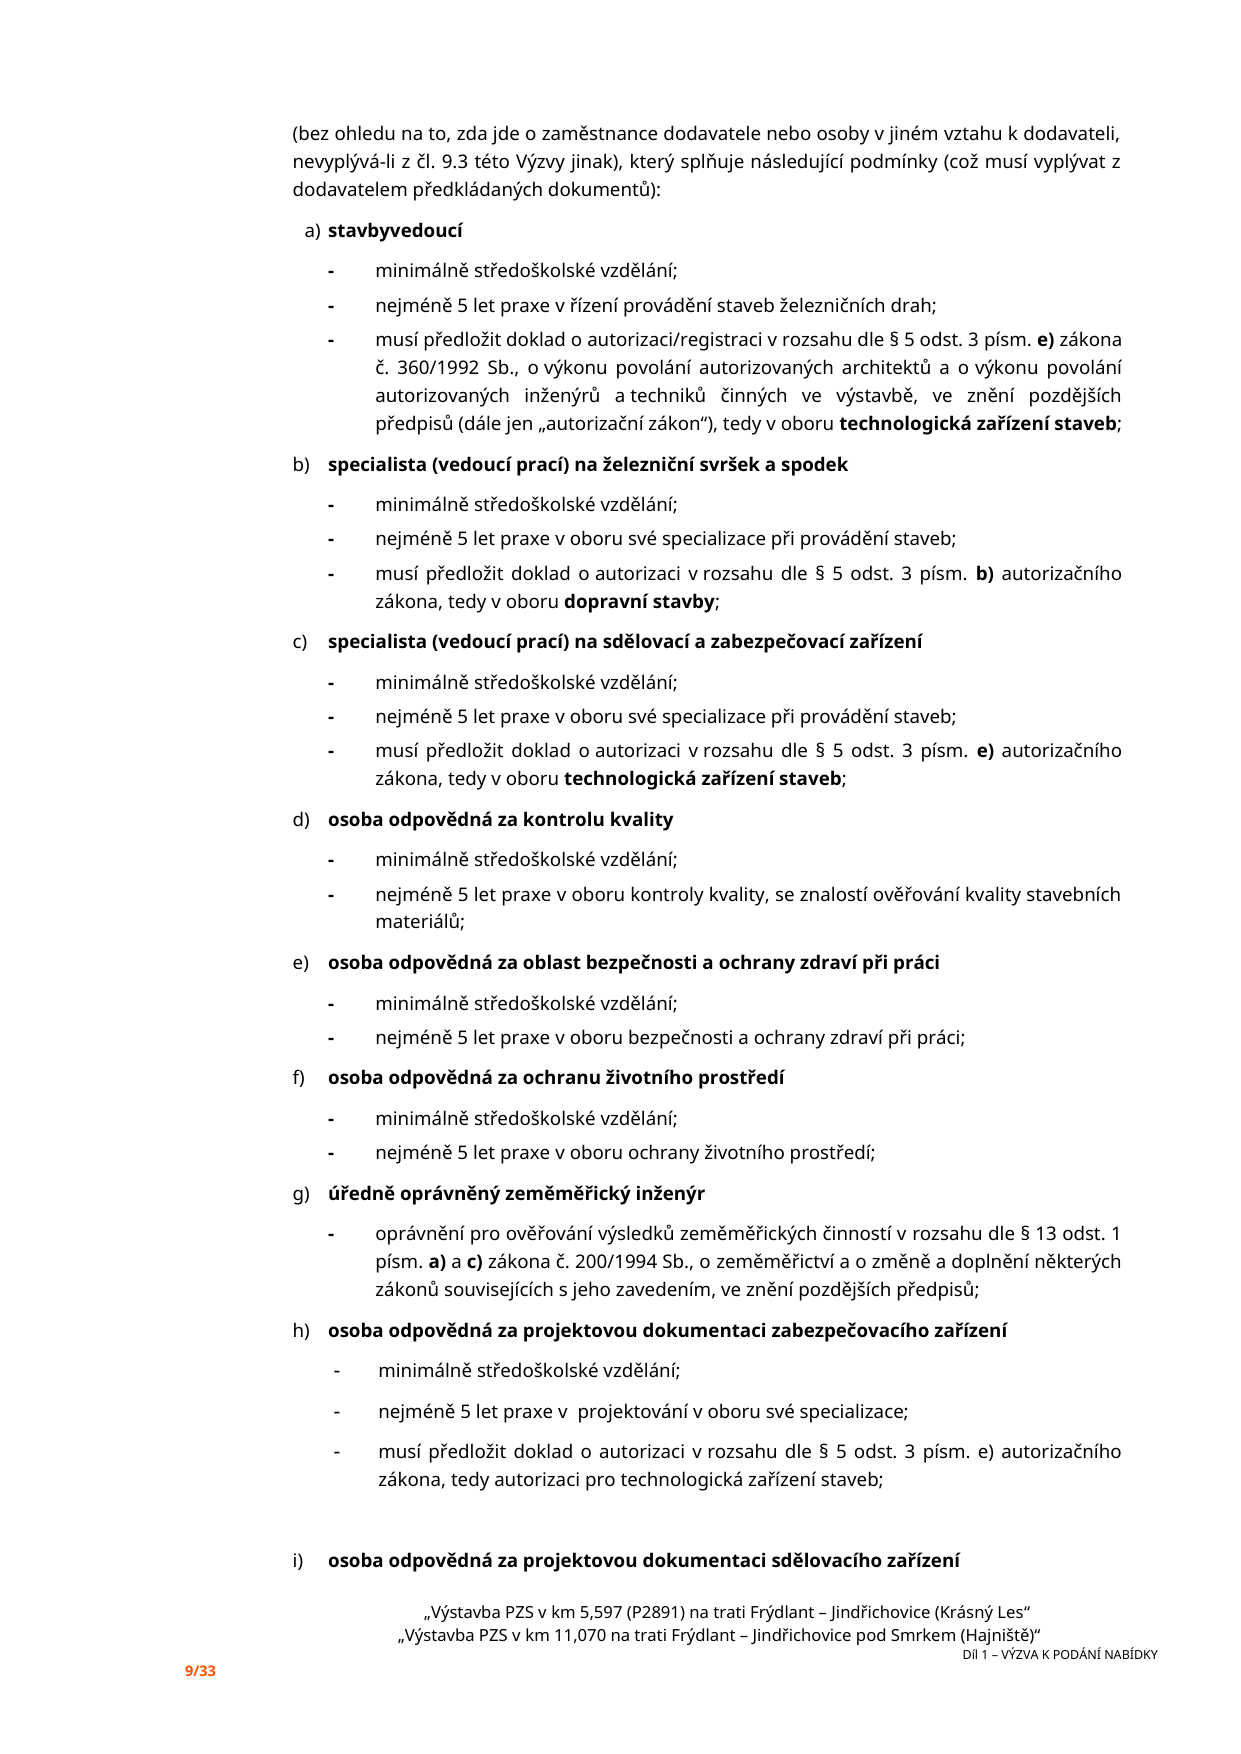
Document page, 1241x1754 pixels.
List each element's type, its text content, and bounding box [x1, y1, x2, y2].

text nejméně 5 let praxe v oboru kontroly kvality, se znalostí ověřování kvality stavebních materiálů; [328, 881, 1122, 934]
text minimálně středoškolské vzdělání; [328, 847, 1122, 872]
text osoba odpovědná za projektovou dokumentaci sdělovacího zařízení [292, 1548, 1122, 1573]
text osoba odpovědná za oblast bezpečnosti a ochrany zdraví při práci [292, 949, 1122, 975]
text nejméně 5 let praxe v oboru bezpečnosti a ochrany zdraví při práci; [328, 1024, 1122, 1050]
text nejméně 5 let praxe v řízení provádění staveb železničních drah; [328, 292, 1122, 317]
text specialista (vedoucí prací) na sdělovací a zabezpečovací zařízení [292, 628, 1122, 654]
text oprávnění pro ověřování výsledků zeměměřických činností v rozsahu dle § 13 odst. 1 písm. a) a c) zákona č. 200/1994 Sb., o zeměměřictví a o změně a doplnění některých zákonů souvisejících s jeho zavedením, ve znění pozdějších předpisů; [328, 1221, 1122, 1302]
text nejméně 5 let praxe v oboru své specializace při provádění staveb; [328, 703, 1122, 729]
text osoba odpovědná za projektovou dokumentaci zabezpečovacího zařízení [292, 1317, 1122, 1343]
text úředně oprávněný zeměměřický inženýr [292, 1180, 1122, 1206]
text musí předložit doklad o autorizaci/registraci v rozsahu dle § 5 odst. 3 písm. e) zákona č. 360/1992 Sb., o výkonu povolání autorizovaných architektů a o výkonu povolání autorizovaných inženýrů a techniků činných ve výstavbě, ve znění pozdějších předpisů (dále jen „autorizační zákon“), tedy v oboru technologická zařízení staveb; [328, 326, 1122, 436]
text minimálně středoškolské vzdělání; [328, 258, 1122, 283]
text specialista (vedoucí prací) na železniční svršek a spodek [292, 451, 1122, 476]
text minimálně středoškolské vzdělání; [328, 1105, 1122, 1131]
text musí předložit doklad o autorizaci v rozsahu dle § 5 odst. 3 písm. b) autorizačního zákona, tedy v oboru dopravní stavby; [328, 560, 1122, 613]
text nejméně 5 let praxe v oboru své specializace při provádění staveb; [328, 526, 1122, 551]
list stavbyvedoucí [304, 217, 1122, 243]
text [292, 121, 1122, 202]
text osoba odpovědná za ochranu životního prostředí [292, 1065, 1122, 1090]
list nejméně 5 let praxe v projektování v oboru své specializace; [334, 1398, 1122, 1424]
list musí předložit doklad o autorizaci v rozsahu dle § 5 odst. 3 písm. e) autorizačního zákona, tedy autorizaci pro technologická zařízení staveb; [334, 1439, 1122, 1492]
text minimálně středoškolské vzdělání; [328, 990, 1122, 1015]
text minimálně středoškolské vzdělání; [328, 491, 1122, 517]
text minimálně středoškolské vzdělání; [328, 669, 1122, 694]
list minimálně středoškolské vzdělání; [334, 1358, 1122, 1383]
text musí předložit doklad o autorizaci v rozsahu dle § 5 odst. 3 písm. e) autorizačního zákona, tedy v oboru technologická zařízení staveb; [328, 737, 1122, 791]
text osoba odpovědná za kontrolu kvality [292, 806, 1122, 832]
text nejméně 5 let praxe v oboru ochrany životního prostředí; [328, 1139, 1122, 1165]
